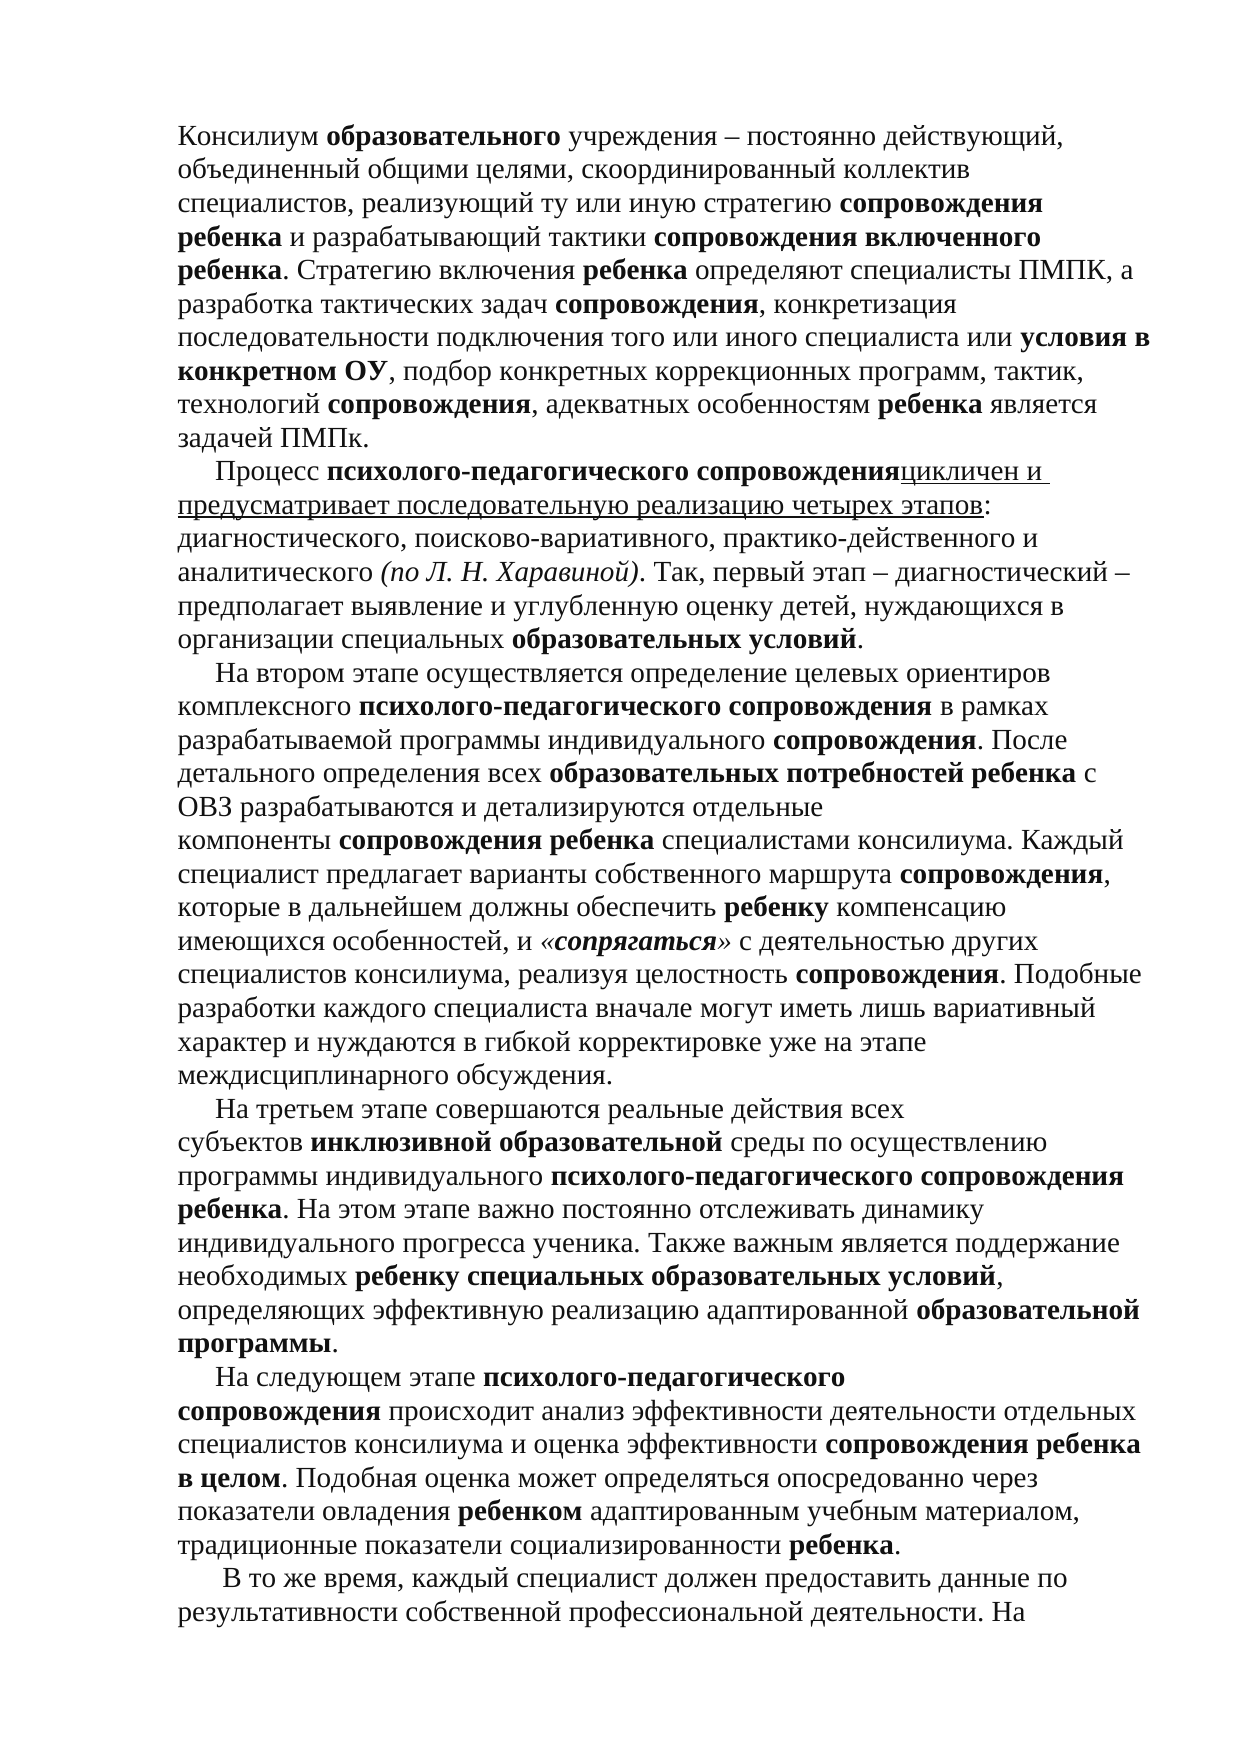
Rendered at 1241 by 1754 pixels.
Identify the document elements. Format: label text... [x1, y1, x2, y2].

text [177, 118, 1152, 453]
text На втором этапе осуществляется определение целевых ориентиров комплексного психолого-педагогического сопровождения в рамках разрабатываемой программы индивидуального сопровождения. После детального определения всех образовательных потребностей ребенка с ОВЗ разрабатываются и детализируются отдельные компоненты сопровождения ребенка специалистами консилиума. Каждый специалист предлагает варианты собственного маршрута сопровождения, которые в дальнейшем должны обеспечить ребенку компенсацию имеющихся особенностей, и «сопрягаться» с деятельностью других специалистов консилиума, реализуя целостность сопровождения. Подобные разработки каждого специалиста вначале могут иметь лишь вариативный характер и нуждаются в гибкой корректировке уже на этапе междисциплинарного обсуждения. [177, 655, 1152, 1091]
text На следующем этапе психолого-педагогического сопровождения происходит анализ эффективности деятельности отдельных специалистов консилиума и оценка эффективности сопровождения ребенка в целом. Подобная оценка может определяться опосредованно через показатели овладения ребенком адаптированным учебным материалом, традиционные показатели социализированности ребенка. [177, 1359, 1152, 1560]
text На третьем этапе совершаются реальные действия всех субъектов инклюзивной образовательной среды по осуществлению программы индивидуального психолого-педагогического сопровождения ребенка. На этом этапе важно постоянно отслеживать динамику индивидуального прогресса ученика. Также важным является поддержание необходимых ребенку специальных образовательных условий, определяющих эффективную реализацию адаптированной образовательной программы. [177, 1091, 1152, 1359]
text Процесс психолого-педагогического сопровожденияцикличен и предусматривает последовательную реализацию четырех этапов: диагностического, поисково-вариативного, практико-действенного и аналитического (по Л. Н. Харавиной). Так, первый этап – диагностический – предполагает выявление и углубленную оценку детей, нуждающихся в организации специальных образовательных условий. [177, 453, 1152, 655]
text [177, 1560, 1152, 1627]
